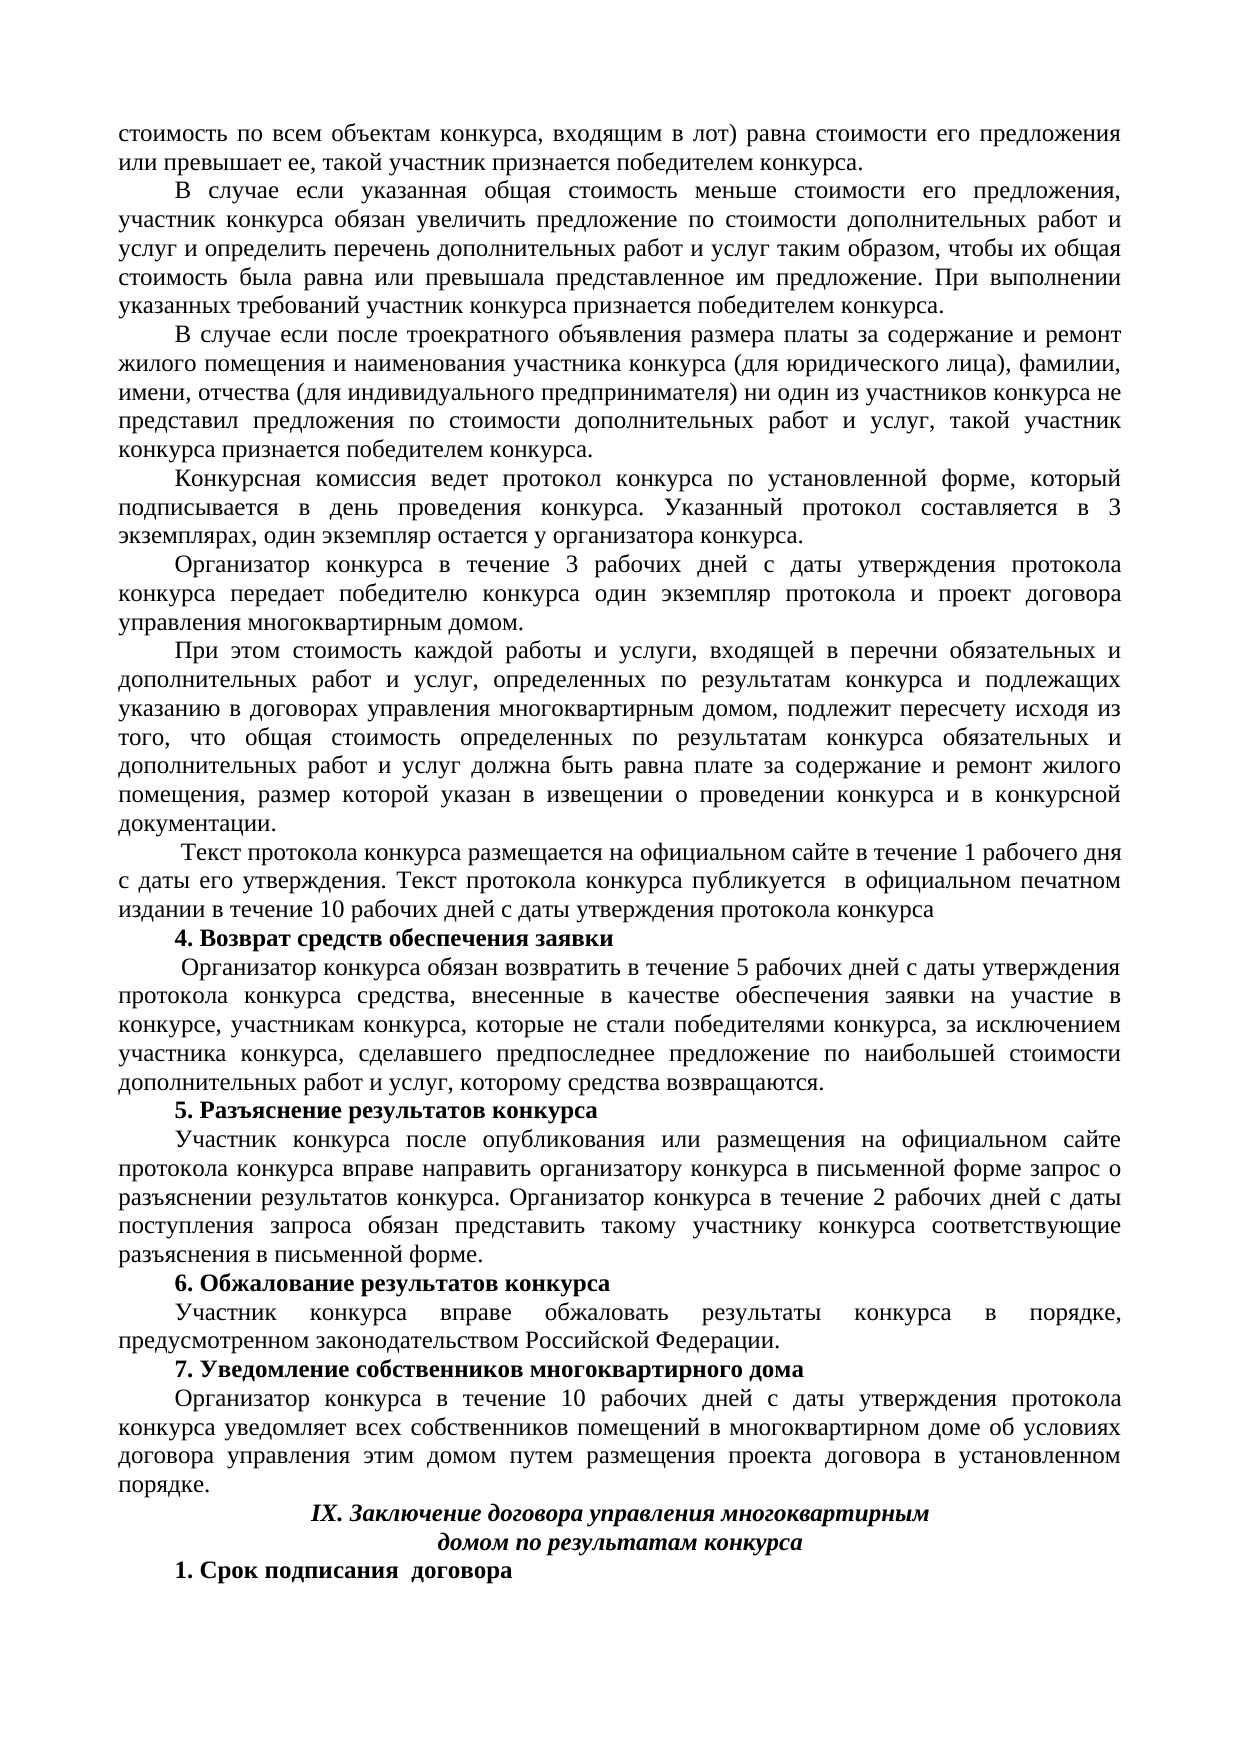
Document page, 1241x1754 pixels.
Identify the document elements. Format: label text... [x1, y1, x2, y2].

text При этом стоимость каждой работы и услуги, входящей в перечни обязательных и дополнительных работ и услуг, определенных по результатам конкурса и подлежащих указанию в договорах управления многоквартирным домом, подлежит пересчету исходя из того, что общая стоимость определенных по результатам конкурса обязательных и дополнительных работ и услуг должна быть равна плате за содержание и ремонт жилого помещения, размер которой указан в извещении о проведении конкурса и в конкурсной документации. [118, 636, 1122, 837]
text Конкурсная комиссия ведет протокол конкурса по установленной форме, который подписывается в день проведения конкурса. Указанный протокол составляется в 3 экземплярах, один экземпляр остается у организатора конкурса. [118, 463, 1122, 549]
text 1. Срок подписания договора [118, 1556, 1122, 1584]
text В случае если после троекратного объявления размера платы за содержание и ремонт жилого помещения и наименования участника конкурса (для юридического лица), фамилии, имени, отчества (для индивидуального предпринимателя) ни один из участников конкурса не представил предложения по стоимости дополнительных работ и услуг, такой участник конкурса признается победителем конкурса. [118, 319, 1122, 463]
text домом по результатам конкурса [118, 1527, 1122, 1556]
text 6. Обжалование результатов конкурса [118, 1268, 1122, 1297]
text Текст протокола конкурса размещается на официальном сайте в течение 1 рабочего дня с даты его утверждения. Текст протокола конкурса публикуется в официальном печатном издании в течение 10 рабочих дней с даты утверждения протокола конкурса [118, 837, 1122, 923]
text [118, 118, 1122, 176]
text Организатор конкурса в течение 3 рабочих дней с даты утверждения протокола конкурса передает победителю конкурса один экземпляр протокола и проект договора управления многоквартирным домом. [118, 549, 1122, 636]
text 7. Уведомление собственников многоквартирного дома [118, 1354, 1122, 1383]
text 5. Разъяснение результатов конкурса [118, 1096, 1122, 1124]
text Организатор конкурса в течение 10 рабочих дней с даты утверждения протокола конкурса уведомляет всех собственников помещений в многоквартирном доме об условиях договора управления этим домом путем размещения проекта договора в установленном порядке. [118, 1383, 1122, 1498]
text 4. Возврат средств обеспечения заявки [118, 923, 1122, 952]
text IX. Заключение договора управления многоквартирным [118, 1498, 1122, 1527]
text Участник конкурса после опубликования или размещения на официальном сайте протокола конкурса вправе направить организатору конкурса в письменной форме запрос о разъяснении результатов конкурса. Организатор конкурса в течение 2 рабочих дней с даты поступления запроса обязан представить такому участнику конкурса соответствующие разъяснения в письменной форме. [118, 1124, 1122, 1268]
text Участник конкурса вправе обжаловать результаты конкурса в порядке, предусмотренном законодательством Российской Федерации. [118, 1297, 1122, 1354]
text Организатор конкурса обязан возвратить в течение 5 рабочих дней с даты утверждения протокола конкурса средства, внесенные в качестве обеспечения заявки на участие в конкурсе, участникам конкурса, которые не стали победителями конкурса, за исключением участника конкурса, сделавшего предпоследнее предложение по наибольшей стоимости дополнительных работ и услуг, которому средства возвращаются. [118, 952, 1122, 1096]
text В случае если указанная общая стоимость меньше стоимости его предложения, участник конкурса обязан увеличить предложение по стоимости дополнительных работ и услуг и определить перечень дополнительных работ и услуг таким образом, чтобы их общая стоимость была равна или превышала представленное им предложение. При выполнении указанных требований участник конкурса признается победителем конкурса. [118, 176, 1122, 319]
